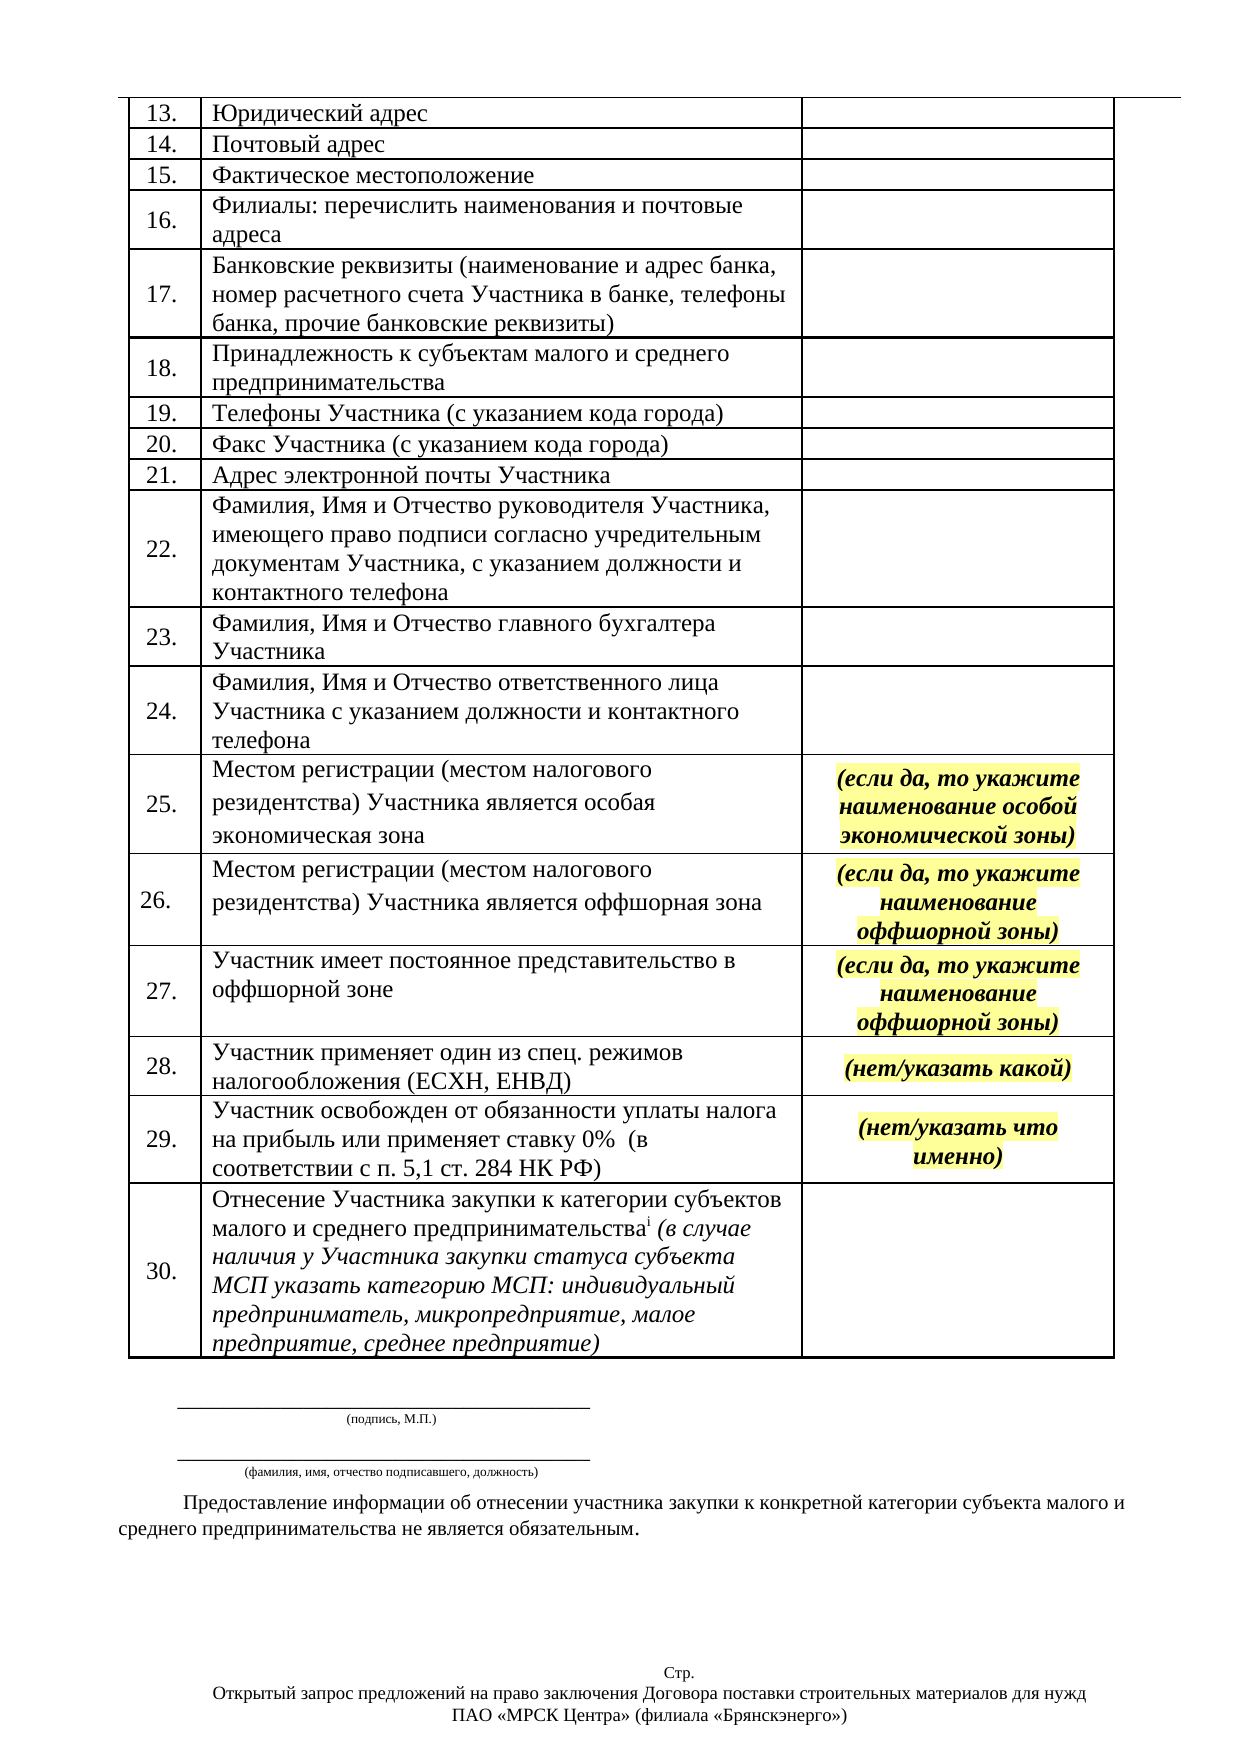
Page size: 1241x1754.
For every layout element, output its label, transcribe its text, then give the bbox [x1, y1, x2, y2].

table_cell [130, 1037, 200, 1094]
table_cell Участник имеет постоянное представительство в оффшорной зоне [202, 946, 801, 1036]
table_header Юридический адрес [202, 98, 801, 127]
table_cell [130, 129, 200, 158]
table_cell Филиалы: перечислить наименования и почтовые адреса [202, 191, 801, 248]
table_cell Адрес электронной почты Участника [202, 460, 801, 488]
table_cell Местом регистрации (местом налогового резидентства) Участника является оффшорная зона [202, 854, 801, 944]
table_cell [130, 160, 200, 188]
text (фамилия, имя, отчество подписавшего, должность) [118, 1464, 605, 1490]
table_cell [803, 608, 1113, 665]
table_cell Отнесение Участника закупки к категории субъектов малого и среднего предпринимательства (в случае наличия у Участника закупки статуса субъекта МСП указать категорию МСП: индивидуальный предприниматель, микропредприятие, малое предприятие, среднее предприятие) [202, 1184, 801, 1356]
table_cell Участник применяет один из спец. режимов налогообложения (ЕСХН, ЕНВД) [202, 1037, 801, 1094]
table_cell [130, 460, 200, 488]
table_cell Телефоны Участника (с указанием кода города) [202, 398, 801, 427]
table_cell [130, 250, 200, 336]
table_header [130, 98, 200, 127]
table_cell [803, 191, 1113, 248]
table_cell [803, 398, 1113, 427]
table_cell (нет/указать какой) [803, 1037, 1113, 1094]
table_cell [130, 429, 200, 458]
table_cell [130, 191, 200, 248]
table_cell Принадлежность к субъектам малого и среднего предпринимательства [202, 339, 801, 396]
table_cell Фамилия, Имя и Отчество главного бухгалтера Участника [202, 608, 801, 665]
table_cell [130, 491, 200, 606]
table_cell [803, 491, 1113, 606]
text (подпись, М.П.) [118, 1411, 605, 1438]
table_cell Фактическое местоположение [202, 160, 801, 188]
table_cell [130, 667, 200, 753]
table_cell [803, 460, 1113, 488]
table_cell [130, 339, 200, 396]
table_cell [130, 854, 200, 944]
table_cell Почтовый адрес [202, 129, 801, 158]
table_cell Банковские реквизиты (наименование и адрес банка, номер расчетного счета Участника в банке, телефоны банка, прочие банковские реквизиты) [202, 250, 801, 336]
table_cell Участник освобожден от обязанности уплаты налога на прибыль или применяет ставку 0% (в соответствии с п. 5,1 ст. 284 НК РФ) [202, 1096, 801, 1182]
table_cell [803, 339, 1113, 396]
table_cell Факс Участника (с указанием кода города) [202, 429, 801, 458]
table_cell [803, 429, 1113, 458]
table_header [803, 98, 1113, 127]
table_cell [803, 1184, 1113, 1356]
text ____________________________________ [118, 1385, 605, 1411]
table_cell (если да, то укажите наименование оффшорной зоны) [803, 946, 1113, 1036]
table_cell [803, 129, 1113, 158]
table_cell [130, 608, 200, 665]
text ____________________________________ [118, 1438, 605, 1464]
table_cell (если да, то укажите наименование особой экономической зоны) [803, 755, 1113, 853]
table_cell (нет/указать что именно) [803, 1096, 1113, 1182]
table_cell Фамилия, Имя и Отчество руководителя Участника, имеющего право подписи согласно учредительным документам Участника, с указанием должности и контактного телефона [202, 491, 801, 606]
table_cell [130, 1184, 200, 1356]
table_cell Фамилия, Имя и Отчество ответственного лица Участника с указанием должности и контактного телефона [202, 667, 801, 753]
table_cell [130, 398, 200, 427]
text Предоставление информации об отнесении участника закупки к конкретной категории субъекта малого и среднего предпринимательства не является обязательным. [118, 1490, 1181, 1541]
table_cell [803, 250, 1113, 336]
table_cell [803, 667, 1113, 753]
table_cell Местом регистрации (местом налогового резидентства) Участника является особая экономическая зона [202, 755, 801, 853]
table_cell [130, 946, 200, 1036]
table_cell (если да, то укажите наименование оффшорной зоны) [803, 854, 1113, 944]
table_cell [803, 160, 1113, 188]
table_cell [130, 755, 200, 853]
table_cell [130, 1096, 200, 1182]
